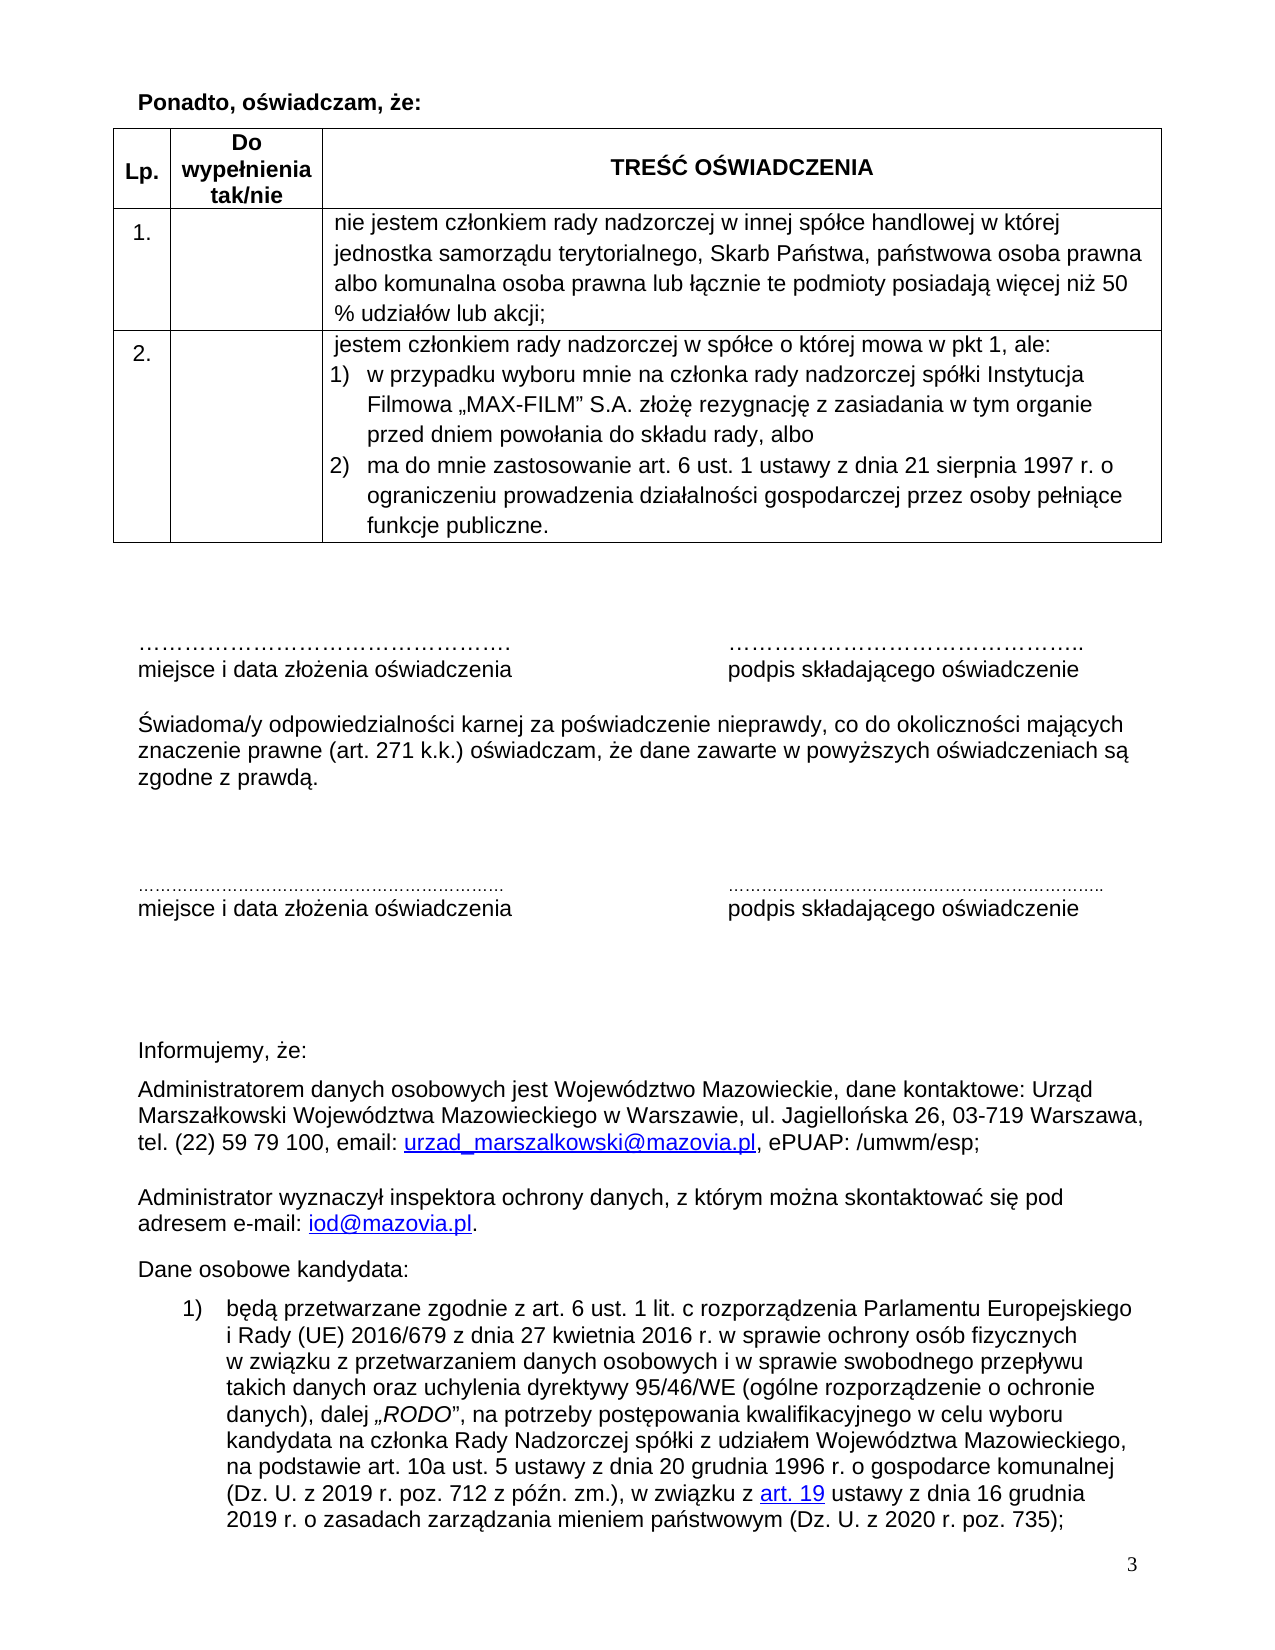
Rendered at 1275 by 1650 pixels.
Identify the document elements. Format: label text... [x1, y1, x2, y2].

table_cell 2. [114, 331, 170, 542]
text Świadoma/y odpowiedzialności karnej za poświadczenie nieprawdy, co do okoliczności mających znaczenie prawne (art. 271 k.k.) oświadczam, że dane zawarte w powyższych oświadczeniach są zgodne z prawdą. [138, 711, 1137, 790]
table_header Lp. [114, 129, 170, 208]
text Administratorem danych osobowych jest Województwo Mazowieckie, dane kontaktowe: Urząd Marszałkowski Województwa Mazowieckiego w Warszawie, ul. Jagiellońska 26, 03-719 Warszawa, tel. (22) 59 79 100, email: urzad_marszalkowski@mazovia.pl, ePUAP: /umwm/esp; [138, 1076, 1152, 1155]
table_cell [171, 331, 322, 542]
table_cell 1. [114, 209, 170, 330]
text miejsce i data złożenia oświadczenia podpis składającego oświadczenie [138, 656, 1137, 682]
text Informujemy, że: [138, 1037, 1137, 1063]
text Dane osobowe kandydata: [138, 1256, 1137, 1282]
table_cell nie jestem członkiem rady nadzorczej w innej spółce handlowej w której jednostka samorządu terytorialnego, Skarb Państwa, państwowa osoba prawna albo komunalna osoba prawna lub łącznie te podmioty posiadają więcej niż 50 % udziałów lub akcji; [323, 209, 1161, 330]
table_cell [171, 209, 322, 330]
text Ponadto, oświadczam, że: [138, 89, 1137, 115]
table_header TREŚĆ OŚWIADCZENIA [323, 129, 1161, 208]
text …………………………………………. ……………………………………….. [138, 629, 1137, 656]
table_cell jestem członkiem rady nadzorczej w spółce o której mowa w pkt 1, ale: w przypadku wyboru mnie na członka rady nadzorczej spółki Instytucja Filmowa „MAX-FILM” S.A. złożę rezygnację z zasiadania w tym organie przed dniem powołania do składu rady, albo ma do mnie zastosowanie art. 6 ust. 1 ustawy z dnia 21 sierpnia 1997 r. o ograniczeniu prowadzenia działalności gospodarczej przez osoby pełniące funkcje publiczne. [323, 331, 1161, 542]
table_header Do wypełnienia tak/nie [171, 129, 322, 208]
text Administrator wyznaczył inspektora ochrony danych, z którym można skontaktować się pod adresem e-mail: iod@mazovia.pl. [138, 1184, 1137, 1237]
list będą przetwarzane zgodnie z art. 6 ust. 1 lit. c rozporządzenia Parlamentu Europejskiego i Rady (UE) 2016/679 z dnia 27 kwietnia 2016 r. w sprawie ochrony osób fizycznych w związku z przetwarzaniem danych osobowych i w sprawie swobodnego przepływu takich danych oraz uchylenia dyrektywy 95/46/WE (ogólne rozporządzenie o ochronie danych), dalej „RODO”, na potrzeby postępowania kwalifikacyjnego w celu wyboru kandydata na członka Rady Nadzorczej spółki z udziałem Województwa Mazowieckiego, na podstawie art. 10a ust. 5 ustawy z dnia 20 grudnia 1996 r. o gospodarce komunalnej (Dz. U. z 2019 r. poz. 712 z późn. zm.), w związku z art. 19 ustawy z dnia 16 grudnia 2019 r. o zasadach zarządzania mieniem państwowym (Dz. U. z 2020 r. poz. 735); [182, 1295, 1137, 1532]
text ………………………………………………………… ………………………………………………………….. miejsce i data złożenia oświadczenia podpis składającego oświadczenie [138, 876, 1137, 922]
